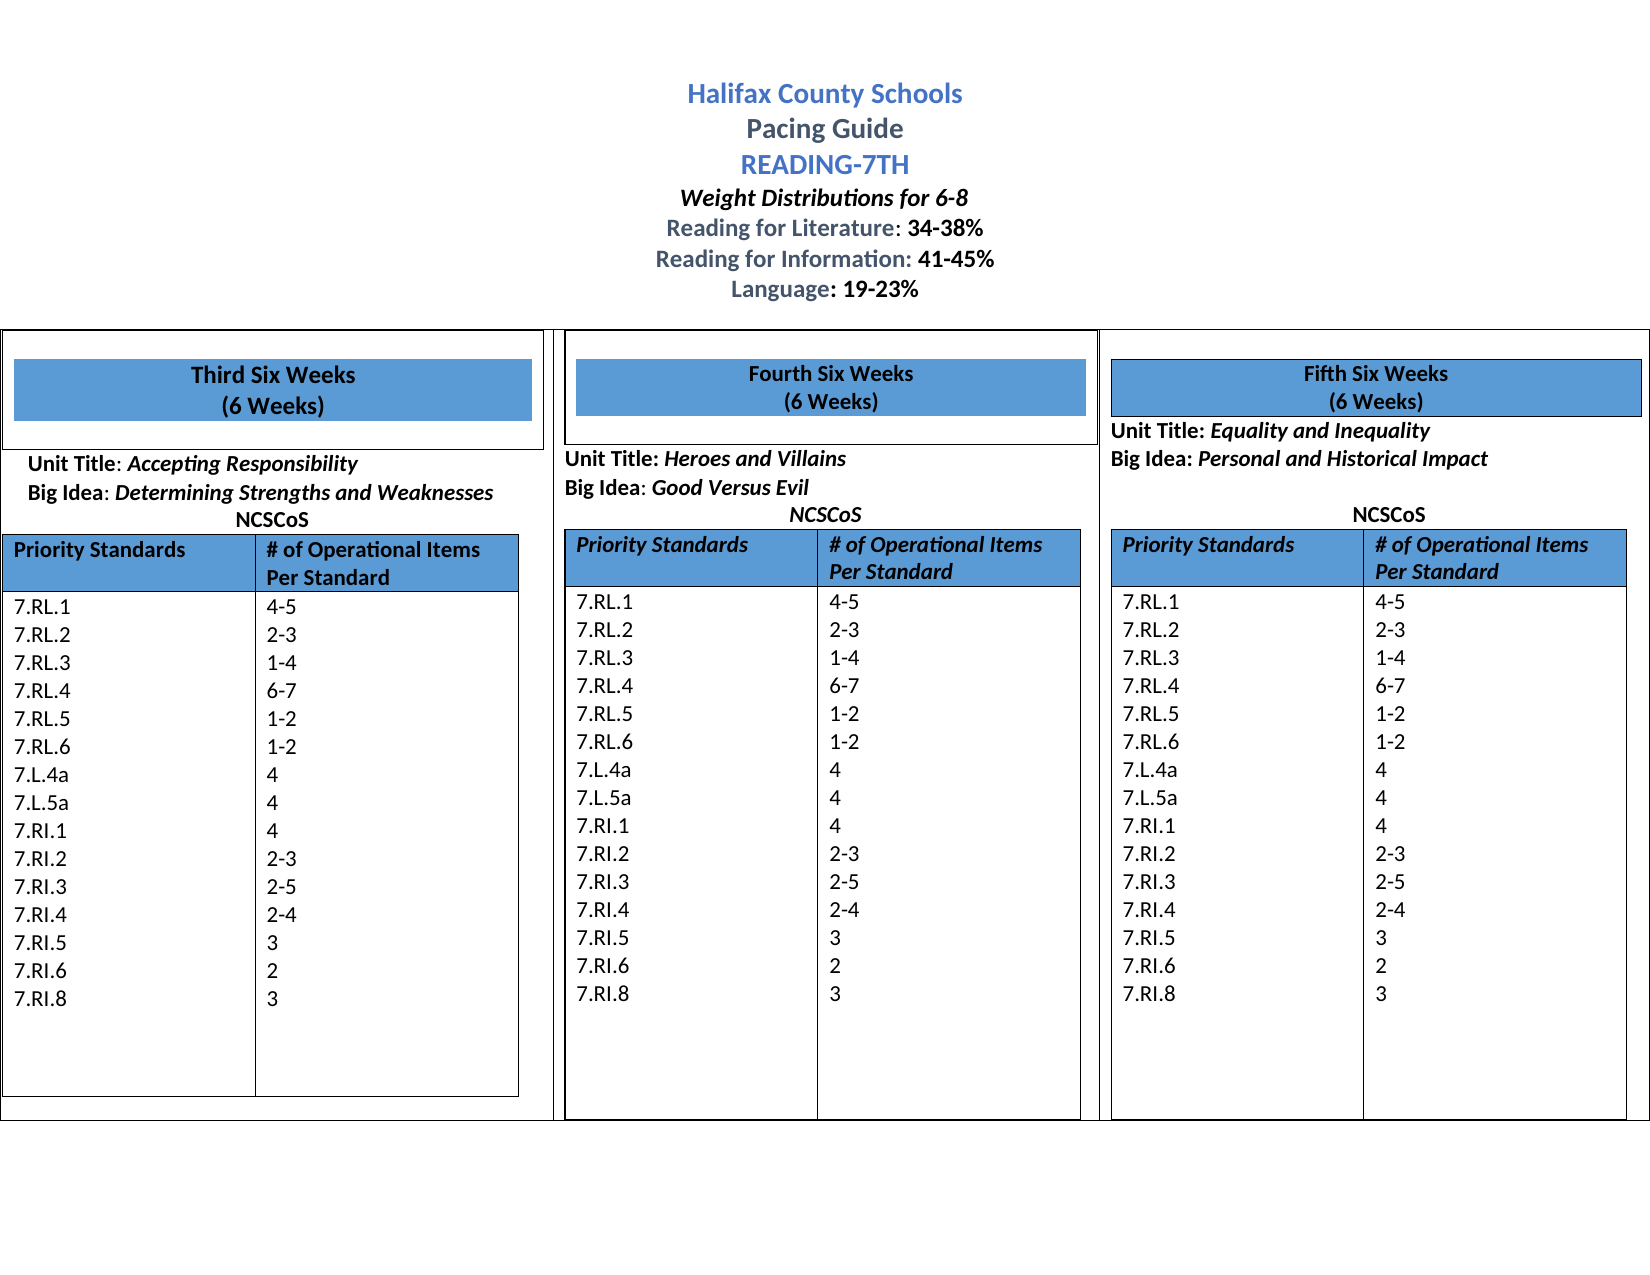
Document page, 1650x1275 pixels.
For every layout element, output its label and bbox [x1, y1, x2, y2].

table_cell [554, 330, 1099, 1120]
table_cell [1, 330, 553, 1120]
table_cell [1100, 330, 1649, 1120]
